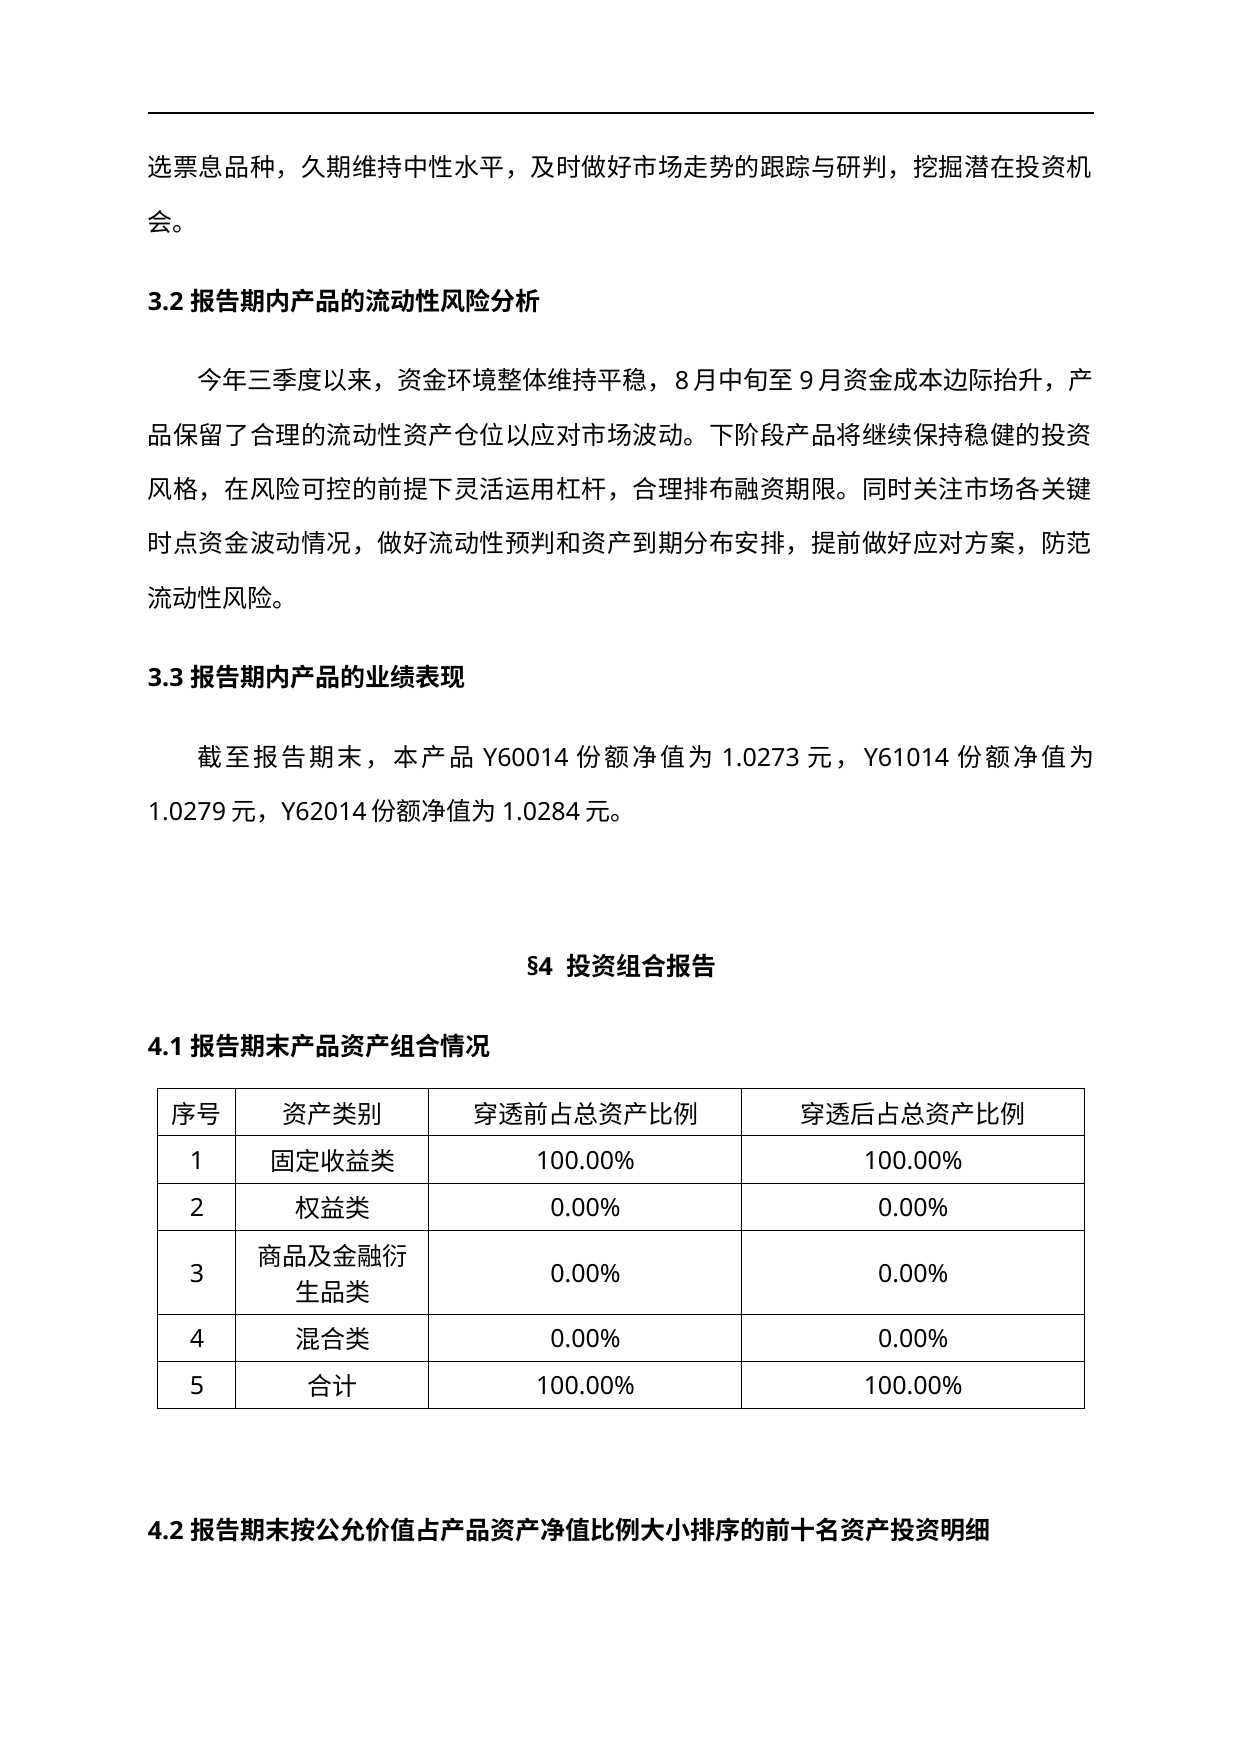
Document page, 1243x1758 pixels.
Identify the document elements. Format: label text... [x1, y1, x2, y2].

table_cell 0.00% [742, 1231, 1084, 1313]
text 4.1 报告期末产品资产组合情况 [148, 1026, 1094, 1062]
table_cell 商品及金融衍生品类 [236, 1231, 428, 1313]
table_cell 2 [158, 1184, 235, 1230]
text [148, 148, 1094, 238]
text 3.3 报告期内产品的业绩表现 [148, 658, 1094, 694]
text 今年三季度以来，资金环境整体维持平稳，8月中旬至9月资金成本边际抬升，产品保留了合理的流动性资产仓位以应对市场波动。下阶段产品将继续保持稳健的投资风格，在风险可控的前提下灵活运用杠杆，合理排布融资期限。同时关注市场各关键时点资金波动情况，做好流动性预判和资产到期分布安排，提前做好应对方案，防范流动性风险。 [148, 361, 1094, 614]
table_cell 100.00% [429, 1136, 741, 1183]
text 3.2 报告期内产品的流动性风险分析 [148, 281, 1094, 318]
table_cell 100.00% [429, 1362, 741, 1408]
table_header 序号 [158, 1089, 235, 1135]
table_cell 4 [158, 1315, 235, 1361]
table_cell 100.00% [742, 1362, 1084, 1408]
table_cell 0.00% [429, 1231, 741, 1313]
table_cell 3 [158, 1231, 235, 1313]
table_cell 0.00% [429, 1315, 741, 1361]
text §4 投资组合报告 [148, 947, 1094, 983]
table_cell 固定收益类 [236, 1136, 428, 1183]
table_cell 0.00% [429, 1184, 741, 1230]
table_header 穿透前占总资产比例 [429, 1089, 741, 1135]
text 截至报告期末，本产品Y60014份额净值为1.0273元，Y61014份额净值为1.0279元，Y62014份额净值为1.0284元。 [148, 737, 1094, 828]
table_cell 合计 [236, 1362, 428, 1408]
table_cell 权益类 [236, 1184, 428, 1230]
table_cell 0.00% [742, 1315, 1084, 1361]
table_cell 0.00% [742, 1184, 1084, 1230]
table_cell 1 [158, 1136, 235, 1183]
table_header 穿透后占总资产比例 [742, 1089, 1084, 1135]
text 4.2 报告期末按公允价值占产品资产净值比例大小排序的前十名资产投资明细 [148, 1510, 1094, 1546]
table_cell 混合类 [236, 1315, 428, 1361]
table_header 资产类别 [236, 1089, 428, 1135]
table_cell 5 [158, 1362, 235, 1408]
table_cell 100.00% [742, 1136, 1084, 1183]
